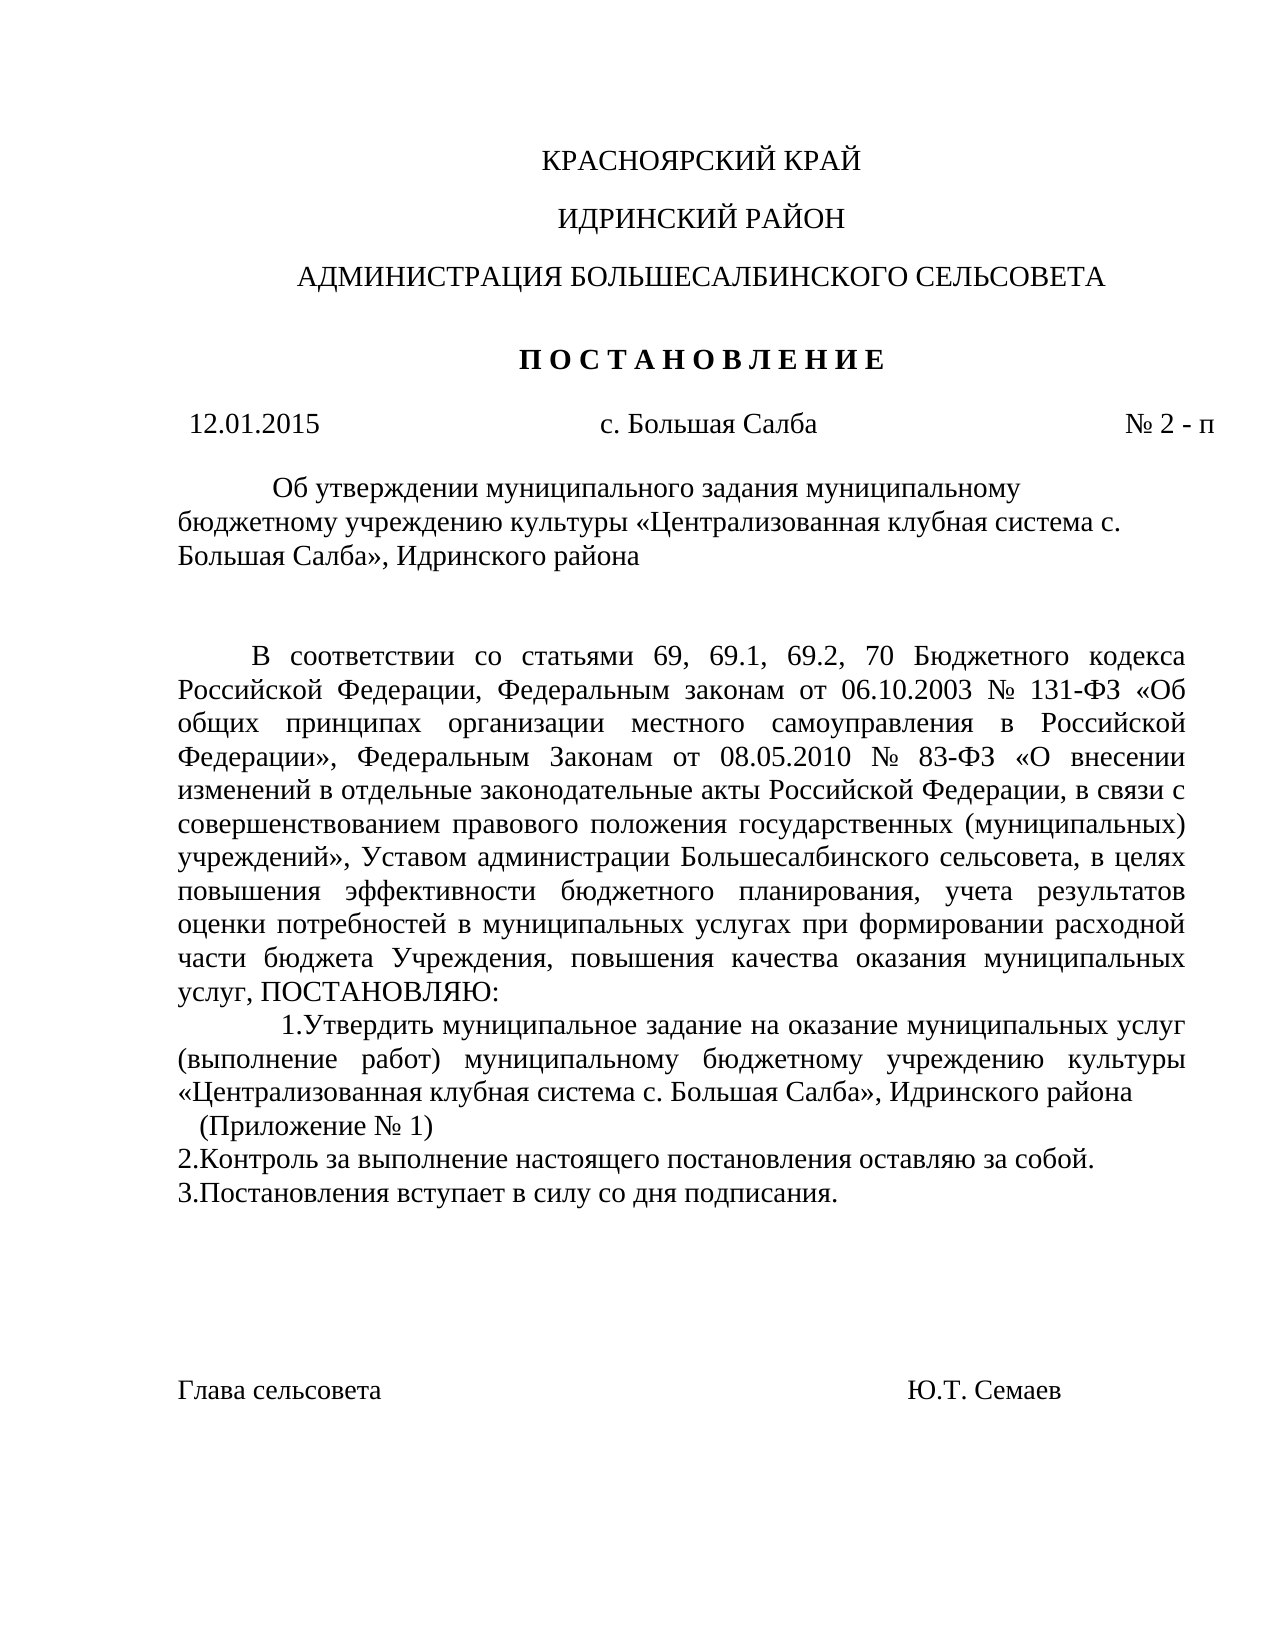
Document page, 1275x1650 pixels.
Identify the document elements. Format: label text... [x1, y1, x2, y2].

table_header КРАСНОЯРСКИЙ КРАЙ ИДРИНСКИЙ РАЙОН [177, 118, 1226, 234]
text 3.Постановления вступает в силу со дня подписания. [177, 1175, 1186, 1208]
text Об утверждении муниципального задания муниципальному бюджетному учреждению культуры «Централизованная клубная система с. Большая Салба», Идринского района [177, 471, 1186, 571]
text Глава сельсовета Ю.Т. Семаев [177, 1373, 1186, 1405]
text В соответствии со статьями 69, 69.1, 69.2, 70 Бюджетного кодекса Российской Федерации, Федеральным законам от 06.10.2003 № 131-ФЗ «Об общих принципах организации местного самоуправления в Российской Федерации», Федеральным Законам от 08.05.2010 № 83-ФЗ «О внесении изменений в отдельные законодательные акты Российской Федерации, в связи с совершенствованием правового положения государственных (муниципальных) учреждений», Уставом администрации Большесалбинского сельсовета, в целях повышения эффективности бюджетного планирования, учета результатов оценки потребностей в муниципальных услугах при формировании расходной части бюджета Учреждения, повышения качества оказания муниципальных услуг, ПОСТАНОВЛЯЮ: [177, 638, 1186, 1007]
text 1.Утвердить муниципальное задание на оказание муниципальных услуг (выполнение работ) муниципальному бюджетному учреждению культуры «Централизованная клубная система с. Большая Салба», Идринского района [177, 1007, 1186, 1108]
table_cell П О С Т А Н О В Л Е Н И Е [177, 317, 1226, 382]
text (Приложение № 1) [177, 1108, 1186, 1141]
table_cell АДМИНИСТРАЦИЯ БОЛЬШЕСАЛБИНСКОГО СЕЛЬСОВЕТА [177, 234, 1226, 317]
table_cell с. Большая Салба [528, 382, 890, 446]
table_cell 12.01.2015 [177, 382, 528, 446]
text 2.Контроль за выполнение настоящего постановления оставляю за собой. [177, 1141, 1186, 1175]
table_cell № 2 - п [890, 382, 1226, 446]
